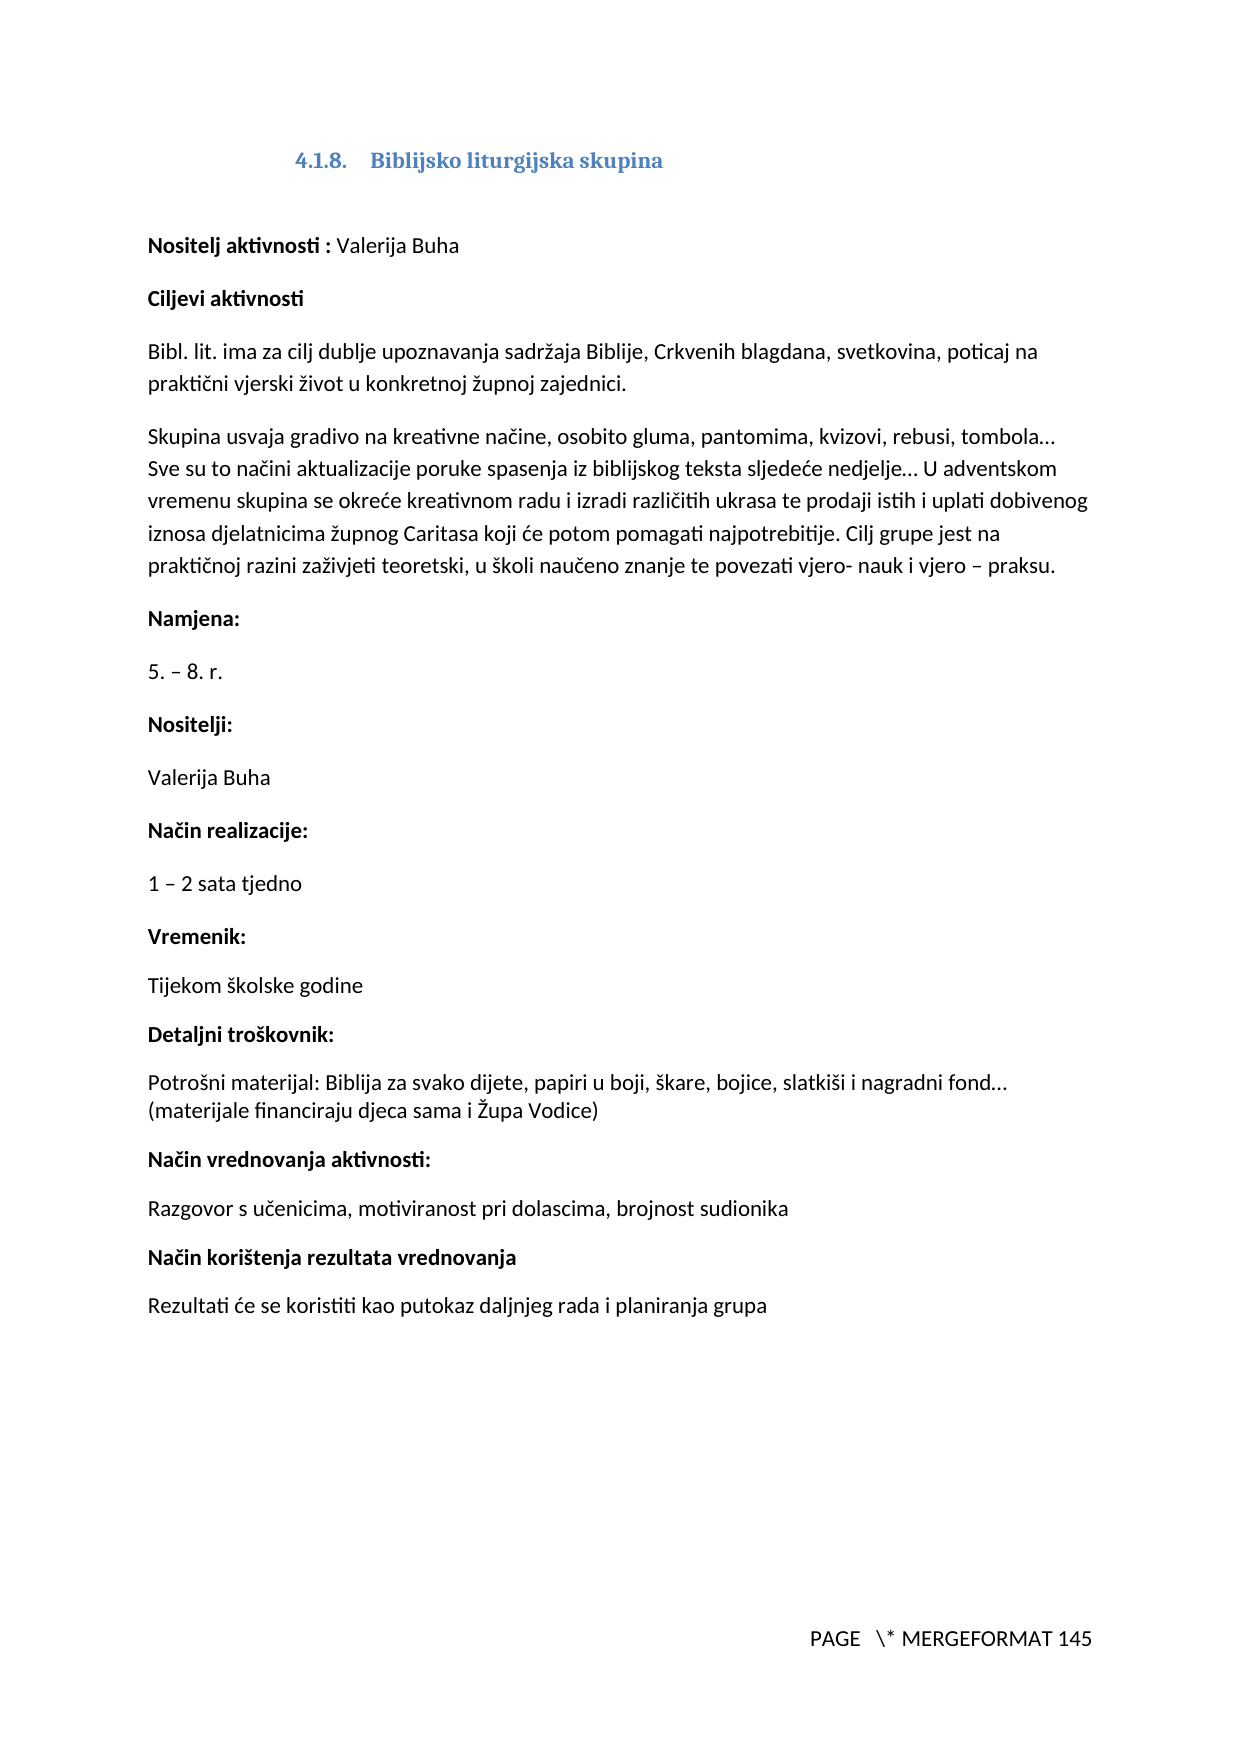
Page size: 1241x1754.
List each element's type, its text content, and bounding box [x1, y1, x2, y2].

text Način realizacije: [148, 816, 1093, 844]
text Valerija Buha [148, 763, 1093, 791]
text Detaljni troškovnik: [148, 1020, 1093, 1048]
text 5. – 8. r. [148, 657, 1093, 685]
text Način korištenja rezultata vrednovanja [148, 1243, 1066, 1271]
text Ciljevi aktivnosti [148, 284, 1093, 312]
text Tijekom školske godine [148, 971, 1093, 999]
text Vremenik: [148, 922, 1093, 950]
subtitle Biblijsko liturgijska skupina [295, 148, 1093, 174]
text Namjena: [148, 604, 1093, 632]
text Rezultati će se koristiti kao putokaz daljnjeg rada i planiranja grupa [148, 1293, 1093, 1319]
text Skupina usvaja gradivo na kreativne načine, osobito gluma, pantomima, kvizovi, rebusi, tombola… Sve su to načini aktualizacije poruke spasenja iz biblijskog teksta sljedeće nedjelje… U adventskom vremenu skupina se okreće kreativnom radu i izradi različitih ukrasa te prodaji istih i uplati dobivenog iznosa djelatnicima župnog Caritasa koji će potom pomagati najpotrebitije. Cilj grupe jest na praktičnoj razini zaživjeti teoretski, u školi naučeno znanje te povezati vjero- nauk i vjero – praksu. [148, 422, 1093, 579]
text Razgovor s učenicima, motiviranost pri dolascima, brojnost sudionika [148, 1194, 1093, 1222]
text Potrošni materijal: Biblija za svako dijete, papiri u boji, škare, bojice, slatkiši i nagradni fond… (materijale financiraju djeca sama i Župa Vodice) [148, 1068, 1093, 1124]
text Nositelji: [148, 710, 1093, 738]
text 1 – 2 sata tjedno [148, 869, 1093, 897]
text Način vrednovanja aktivnosti: [148, 1145, 1093, 1173]
text Nositelj aktivnosti : Valerija Buha [148, 231, 1093, 259]
text Bibl. lit. ima za cilj dublje upoznavanja sadržaja Biblije, Crkvenih blagdana, svetkovina, poticaj na praktični vjerski život u konkretnoj župnoj zajednici. [148, 337, 1093, 397]
